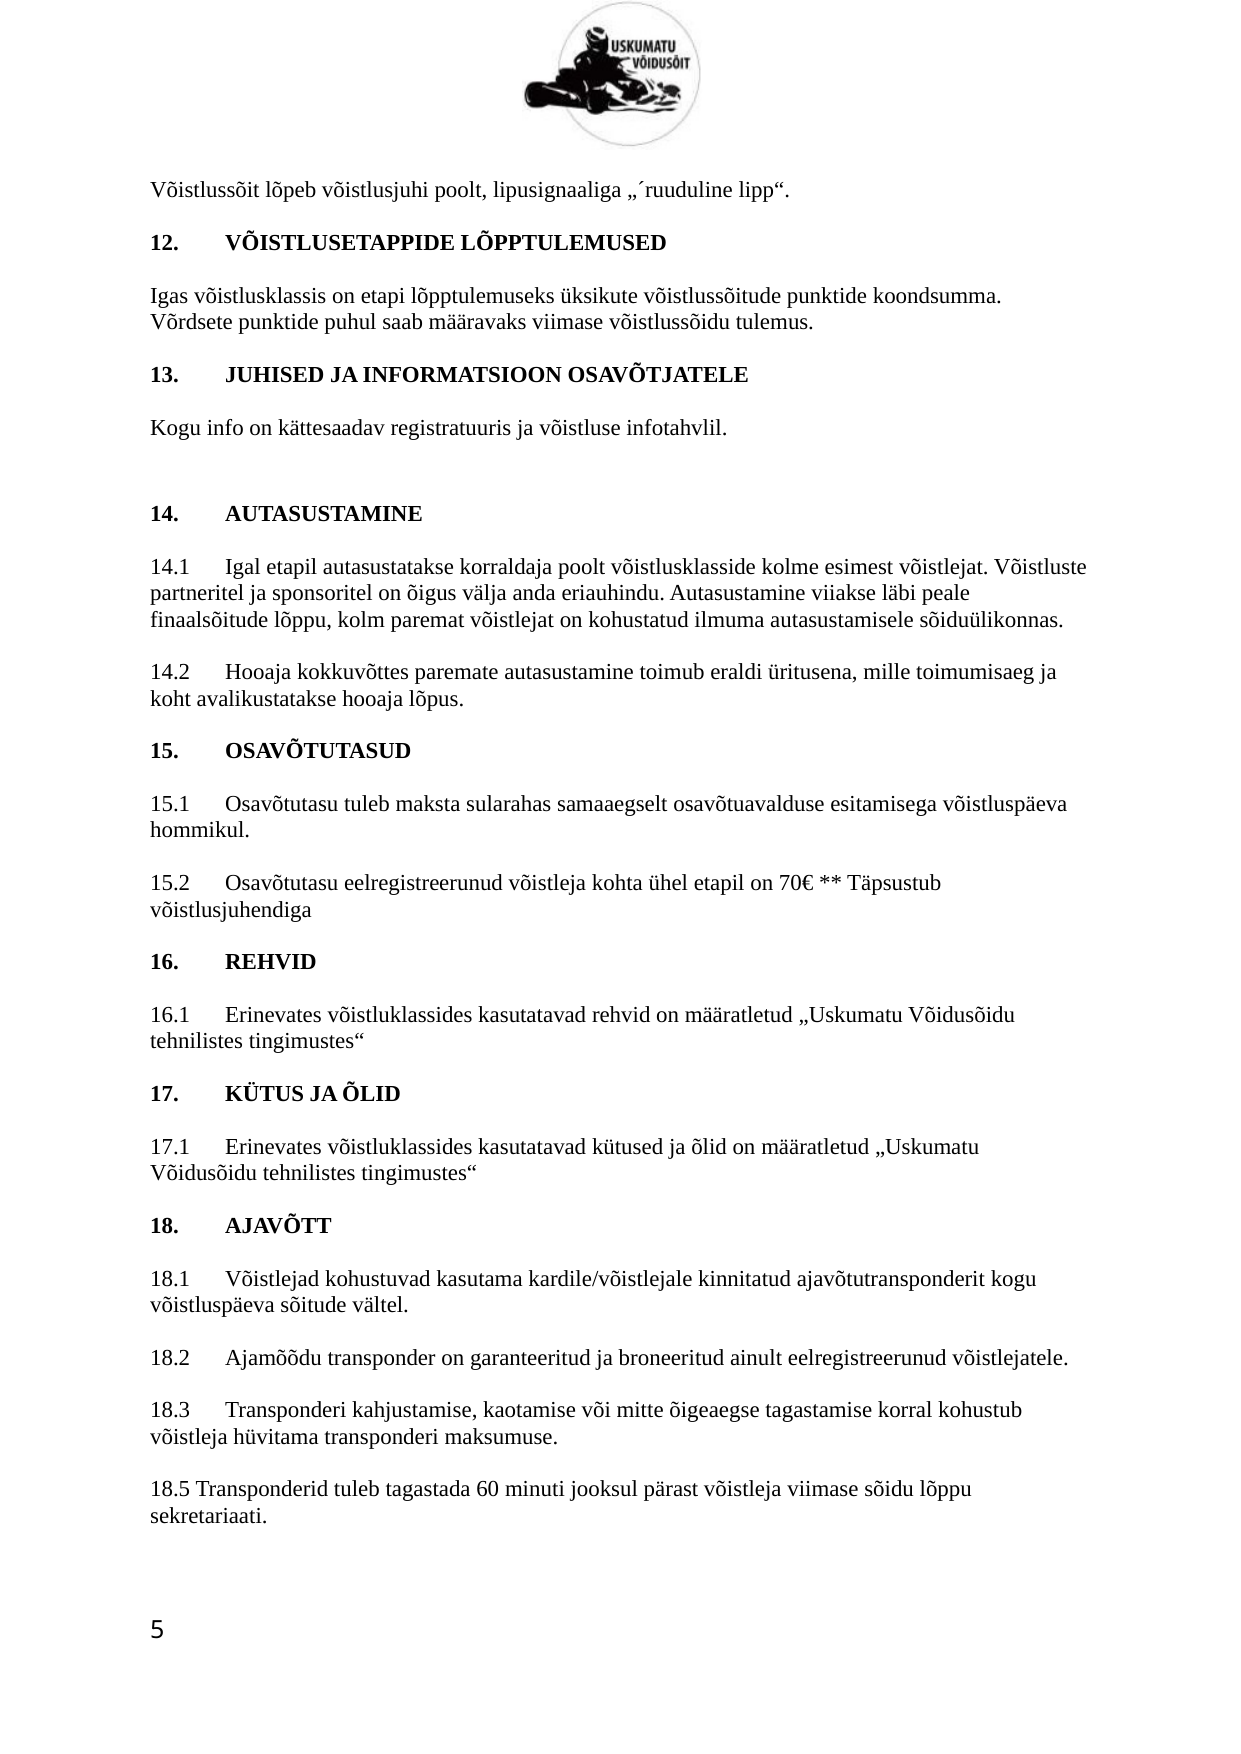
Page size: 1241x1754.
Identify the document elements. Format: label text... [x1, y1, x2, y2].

text 17. KÜTUS JA ÕLID [150, 1080, 1090, 1106]
picture [521, 0, 703, 150]
text 14. AUTASUSTAMINE [150, 500, 1090, 527]
text 15.2 Osavõtutasu eelregistreerunud võistleja kohta ühel etapil on 70€ ** Täpsustub võistlusjuhendiga [150, 869, 1090, 922]
text 16. REHVID [150, 948, 1090, 975]
text Kogu info on kättesaadav registratuuris ja võistluse infotahvlil. [150, 413, 1090, 440]
text 13. JUHISED JA INFORMATSIOON OSAVÕTJATELE [150, 361, 1090, 387]
text 16.1 Erinevates võistluklassides kasutatavad rehvid on määratletud „Uskumatu Võidusõidu tehnilistes tingimustes“ [150, 1001, 1090, 1054]
text 18.5 Transponderid tuleb tagastada 60 minuti jooksul pärast võistleja viimase sõidu lõppu sekretariaati. [150, 1475, 1090, 1528]
text 18.1 Võistlejad kohustuvad kasutama kardile/võistlejale kinnitatud ajavõtutransponderit kogu võistluspäeva sõitude vältel. [150, 1264, 1090, 1317]
text 15.1 Osavõtutasu tuleb maksta sularahas samaaegselt osavõtuavalduse esitamisega võistluspäeva hommikul. [150, 790, 1090, 843]
text Võistlussõit lõpeb võistlusjuhi poolt, lipusignaaliga „´ruuduline lipp“. [150, 176, 1090, 203]
text 12. VÕISTLUSETAPPIDE LÕPPTULEMUSED [150, 229, 1090, 255]
text 14.2 Hooaja kokkuvõttes paremate autasustamine toimub eraldi üritusena, mille toimumisaeg ja koht avalikustatakse hooaja lõpus. [150, 658, 1090, 711]
text 14.1 Igal etapil autasustatakse korraldaja poolt võistlusklasside kolme esimest võistlejat. Võistluste partneritel ja sponsoritel on õigus välja anda eriauhindu. Autasustamine viiakse läbi peale finaalsõitude lõppu, kolm paremat võistlejat on kohustatud ilmuma autasustamisele sõiduülikonnas. [150, 553, 1090, 632]
text 15. OSAVÕTUTASUD [150, 737, 1090, 764]
text 18.2 Ajamõõdu transponder on garanteeritud ja broneeritud ainult eelregistreerunud võistlejatele. [150, 1344, 1090, 1370]
text 17.1 Erinevates võistluklassides kasutatavad kütused ja õlid on määratletud „Uskumatu Võidusõidu tehnilistes tingimustes“ [150, 1133, 1090, 1186]
text Igas võistlusklassis on etapi lõpptulemuseks üksikute võistlussõitude punktide koondsumma. Võrdsete punktide puhul saab määravaks viimase võistlussõidu tulemus. [150, 282, 1090, 334]
text 18.3 Transponderi kahjustamise, kaotamise või mitte õigeaegse tagastamise korral kohustub võistleja hüvitama transponderi maksumuse. [150, 1396, 1090, 1449]
text 18. AJAVÕTT [150, 1212, 1090, 1238]
